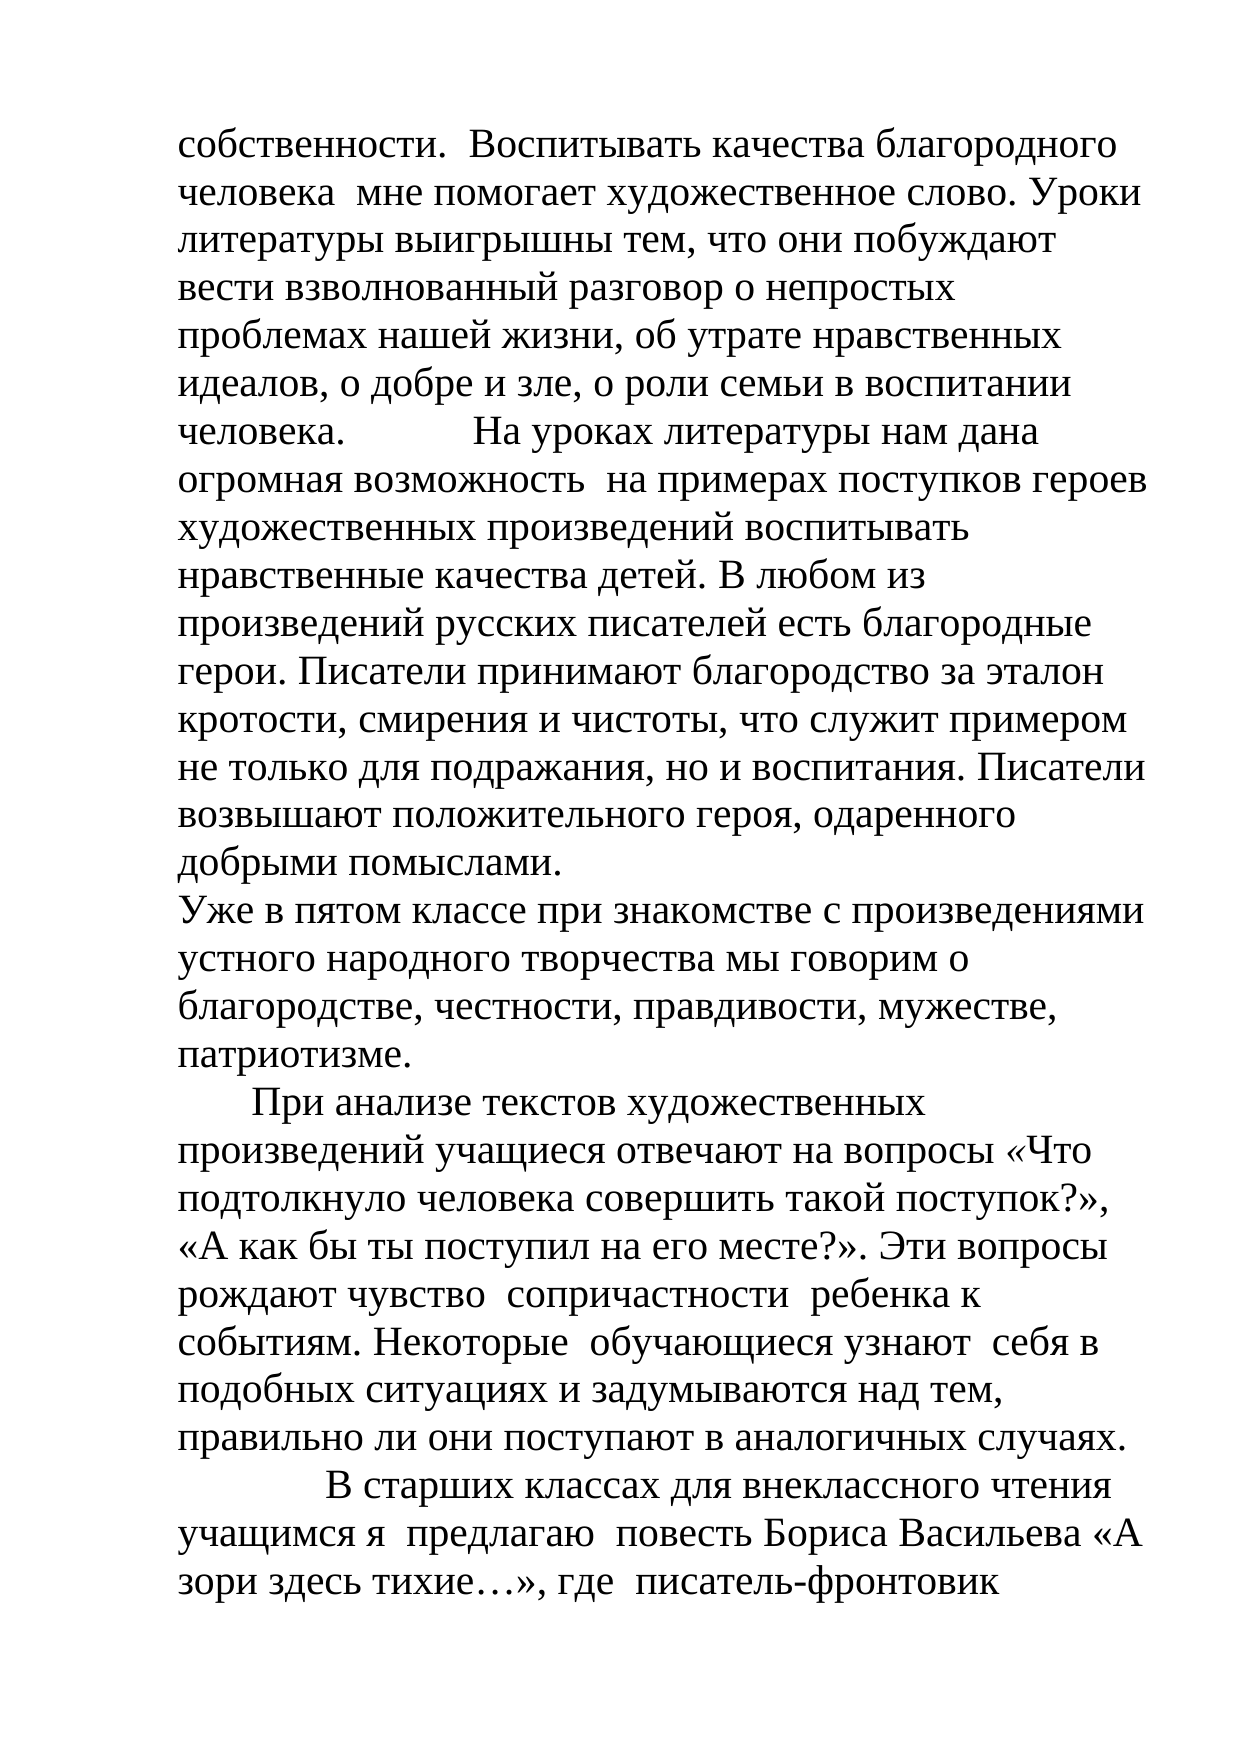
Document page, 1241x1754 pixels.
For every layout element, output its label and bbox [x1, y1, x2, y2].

text [177, 118, 1152, 885]
text [177, 885, 1152, 1603]
